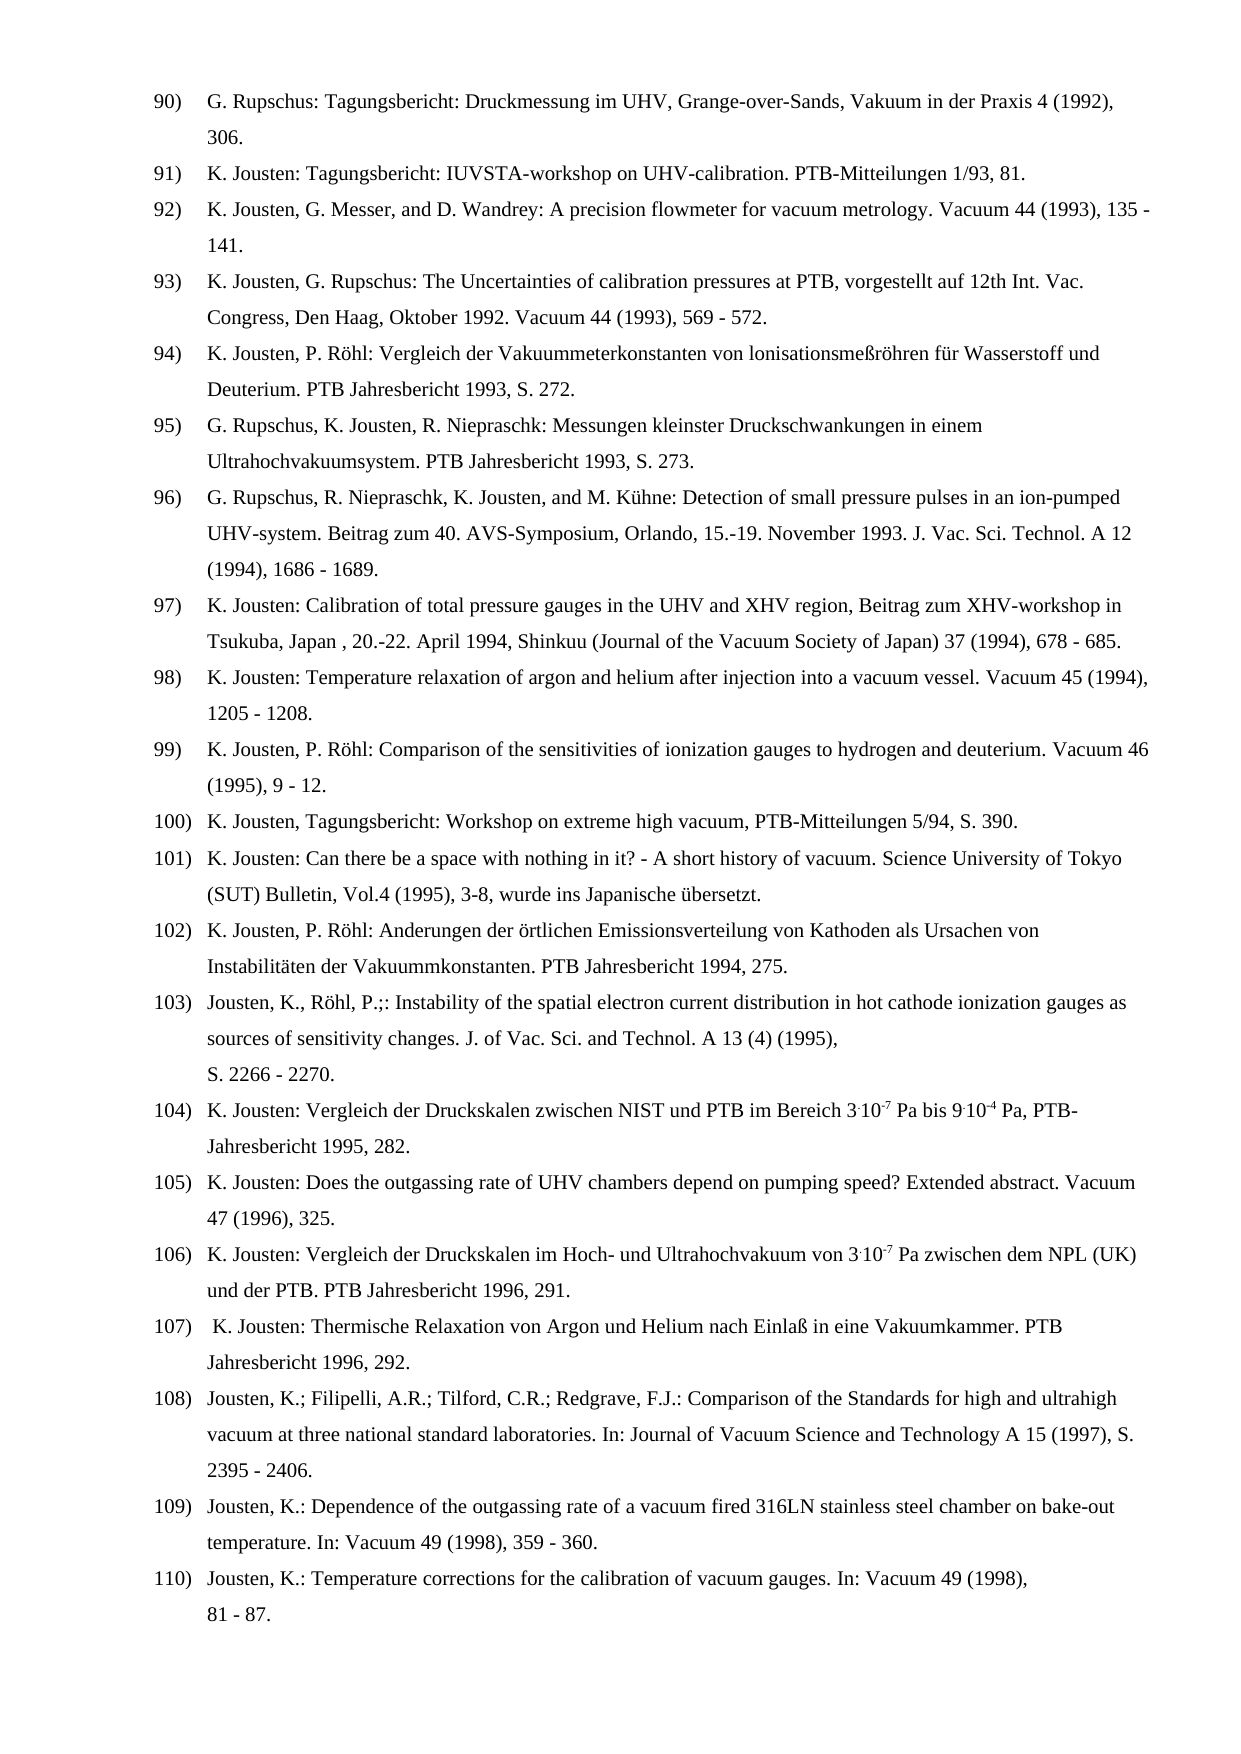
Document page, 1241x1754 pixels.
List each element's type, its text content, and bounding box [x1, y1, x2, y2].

list K. Jousten: Can there be a space with nothing in it? - A short history of vacuum. Science University of Tokyo (SUT) Bulletin, Vol.4 (1995), 3-8, wurde ins Japanische übersetzt. [154, 846, 1152, 906]
list K. Jousten: Temperature relaxation of argon and helium after injection into a vacuum vessel. Vacuum 45 (1994), 1205 - 1208. [154, 665, 1152, 725]
list K. Jousten: Vergleich der Druckskalen im Hoch- und Ultrahochvakuum von 3.10-7 Pa zwischen dem NPL (UK) und der PTB. PTB Jahresbericht 1996, 291. [154, 1242, 1152, 1302]
list K. Jousten, P. Röhl: Comparison of the sensitivities of ionization gauges to hydrogen and deuterium. Vacuum 46 (1995), 9 - 12. [154, 737, 1152, 797]
list G. Rupschus, K. Jousten, R. Niepraschk: Messungen kleinster Druckschwankungen in einem Ultrahochvakuumsystem. PTB Jahresbericht 1993, S. 273. [154, 413, 1152, 473]
list G. Rupschus, R. Niepraschk, K. Jousten, and M. Kühne: Detection of small pressure pulses in an ion-pumped UHV-system. Beitrag zum 40. AVS-Symposium, Orlando, 15.-19. November 1993. J. Vac. Sci. Technol. A 12 (1994), 1686 - 1689. [154, 485, 1152, 581]
list K. Jousten: Thermische Relaxation von Argon und Helium nach Einlaß in eine Vakuumkammer. PTB Jahresbericht 1996, 292. [154, 1314, 1152, 1374]
list K. Jousten: Does the outgassing rate of UHV chambers depend on pumping speed? Extended abstract. Vacuum 47 (1996), 325. [154, 1170, 1152, 1230]
list K. Jousten, G. Messer, and D. Wandrey: A precision flowmeter for vacuum metrology. Vacuum 44 (1993), 135 - 141. [154, 197, 1152, 257]
list Jousten, K., Röhl, P.;: Instability of the spatial electron current distribution in hot cathode ionization gauges as sources of sensitivity changes. J. of Vac. Sci. and Technol. A 13 (4) (1995), S. 2266 - 2270. [154, 990, 1152, 1086]
list Jousten, K.: Temperature corrections for the calibration of vacuum gauges. In: Vacuum 49 (1998), 81 - 87. [154, 1566, 1152, 1626]
list G. Rupschus: Tagungsbericht: Druckmessung im UHV, Grange-over-Sands, Vakuum in der Praxis 4 (1992), 306. [154, 89, 1152, 149]
list Jousten, K.; Filipelli, A.R.; Tilford, C.R.; Redgrave, F.J.: Comparison of the Standards for high and ultrahigh vacuum at three national standard laboratories. In: Journal of Vacuum Science and Technology A 15 (1997), S. 2395 - 2406. [154, 1386, 1152, 1482]
list K. Jousten, Tagungsbericht: Workshop on extreme high vacuum, PTB-Mitteilungen 5/94, S. 390. [154, 809, 1152, 833]
list K. Jousten: Tagungsbericht: IUVSTA-workshop on UHV-calibration. PTB-Mitteilungen 1/93, 81. [154, 161, 1152, 185]
list K. Jousten, G. Rupschus: The Uncertainties of calibration pressures at PTB, vorgestellt auf 12th Int. Vac. Congress, Den Haag, Oktober 1992. Vacuum 44 (1993), 569 - 572. [154, 269, 1152, 329]
list K. Jousten: Vergleich der Druckskalen zwischen NIST und PTB im Bereich 3.10-7 Pa bis 9.10-4 Pa, PTB-Jahresbericht 1995, 282. [154, 1098, 1152, 1158]
list K. Jousten, P. Röhl: Anderungen der örtlichen Emissionsverteilung von Kathoden als Ursachen von Instabilitäten der Vakuummkonstanten. PTB Jahresbericht 1994, 275. [154, 918, 1152, 978]
list K. Jousten, P. Röhl: Vergleich der Vakuummeterkonstanten von lonisationsmeßröhren für Wasserstoff und Deuterium. PTB Jahresbericht 1993, S. 272. [154, 341, 1152, 401]
list K. Jousten: Calibration of total pressure gauges in the UHV and XHV region, Beitrag zum XHV-workshop in , Japan , 20.-22. April 1994, Shinkuu (Journal of the Vacuum Society of Japan) 37 (1994), 678 - 685. [154, 593, 1152, 653]
list Jousten, K.: Dependence of the outgassing rate of a vacuum fired 316LN stainless steel chamber on bake-out temperature. In: Vacuum 49 (1998), 359 - 360. [154, 1494, 1152, 1554]
